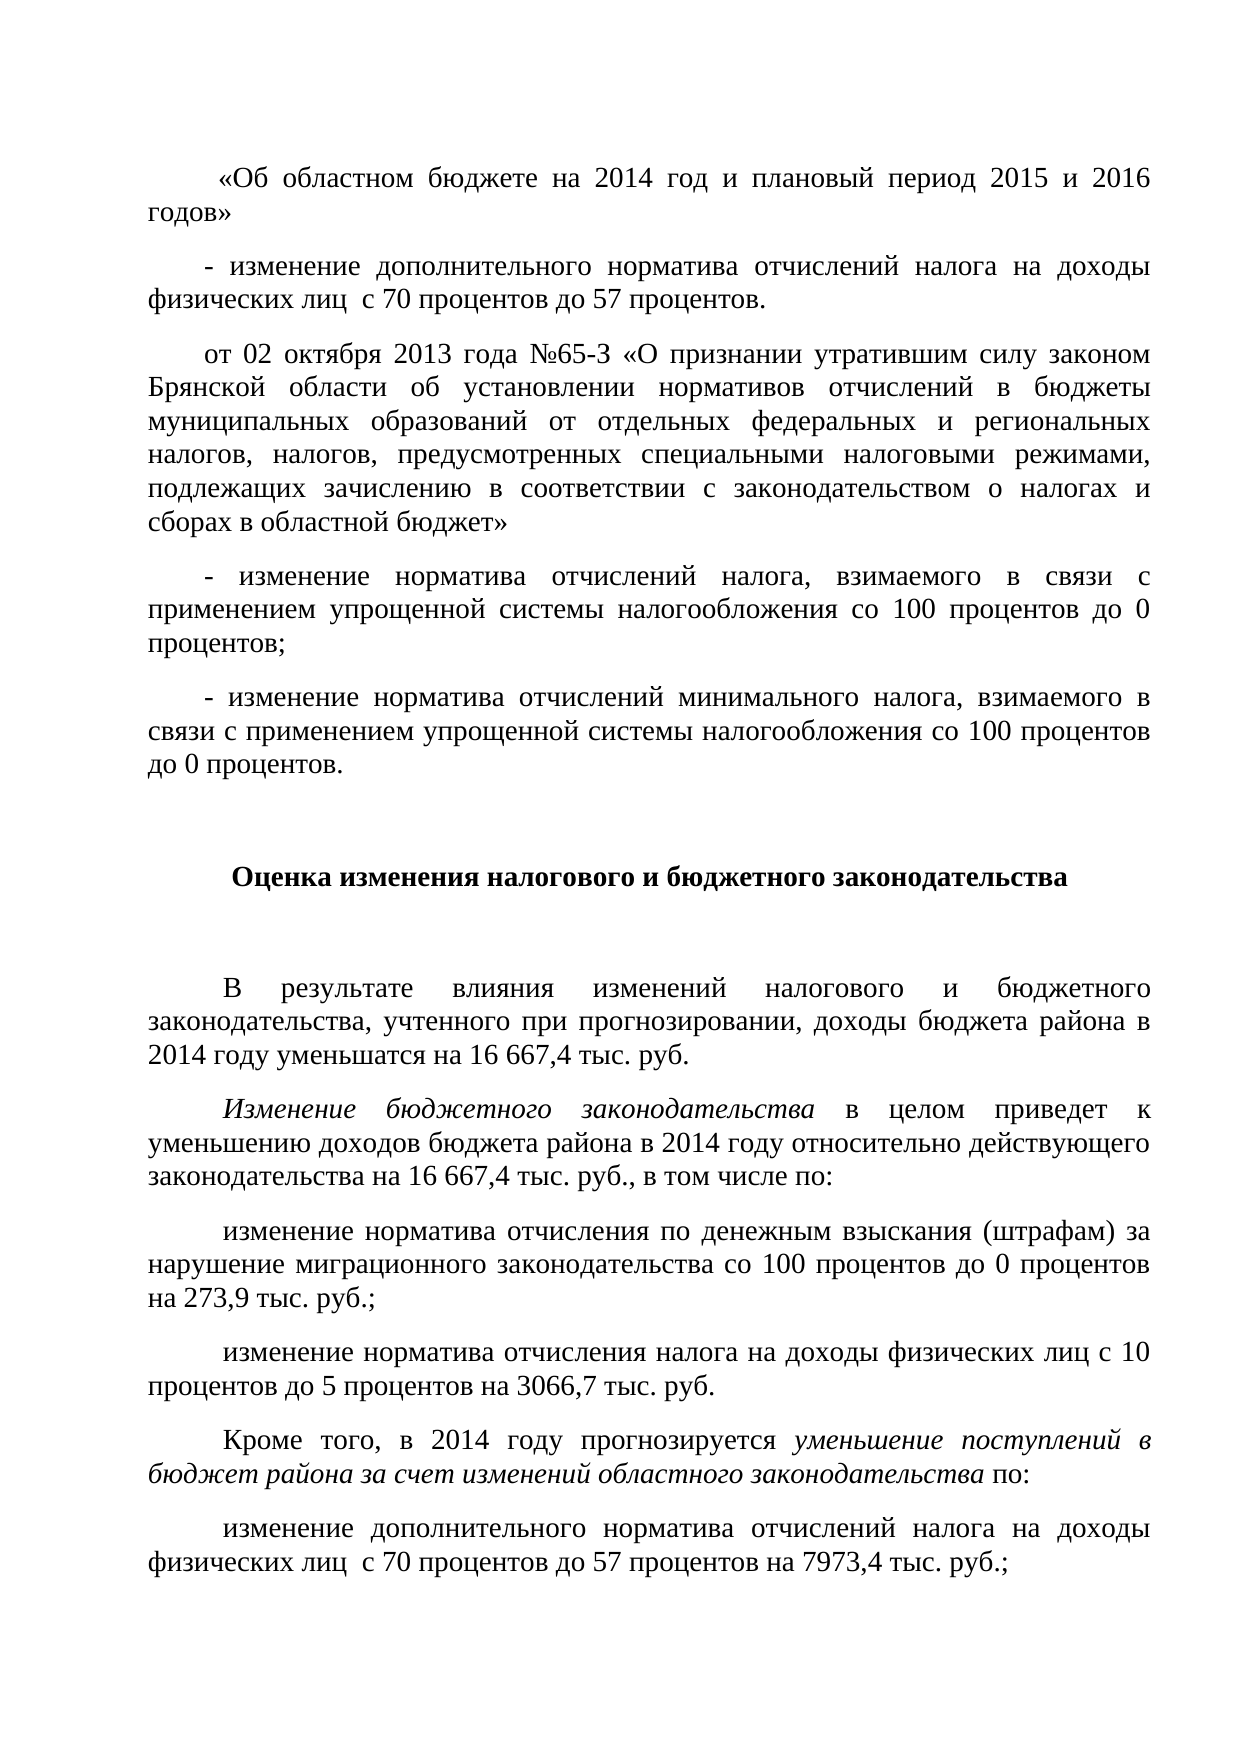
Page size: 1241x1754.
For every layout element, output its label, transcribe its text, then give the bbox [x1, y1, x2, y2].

text от 02 октября 2013 года №65-З «О признании утратившим силу законом Брянской области об установлении нормативов отчислений в бюджеты муниципальных образований от отдельных федеральных и региональных налогов, налогов, предусмотренных специальными налоговыми режимами, подлежащих зачислению в соответствии с законодательством о налогах и сборах в областной бюджет» [148, 336, 1152, 537]
text Кроме того, в 2014 году прогнозируется уменьшение поступлений в бюджет района за счет изменений областного законодательства по: [148, 1422, 1152, 1489]
text Изменение бюджетного законодательства в целом приведет к уменьшению доходов бюджета района в 2014 году относительно действующего законодательства на 16 667,4 тыс. руб., в том числе по: [148, 1091, 1152, 1192]
text - изменение дополнительного норматива отчислений налога на доходы физических лиц с 70 процентов до 57 процентов. [148, 248, 1152, 315]
text изменение норматива отчисления по денежным взыскания (штрафам) за нарушение миграционного законодательства со 100 процентов до 0 процентов на 273,9 тыс. руб.; [148, 1213, 1152, 1313]
text изменение норматива отчисления налога на доходы физических лиц с 10 процентов до 5 процентов на 3066,7 тыс. руб. [148, 1334, 1152, 1401]
text - изменение норматива отчислений минимального налога, взимаемого в связи с применением упрощенной системы налогообложения со 100 процентов до 0 процентов. [148, 679, 1152, 780]
text Оценка изменения налогового и бюджетного законодательства [148, 859, 1152, 893]
text изменение дополнительного норматива отчислений налога на доходы физических лиц с 70 процентов до 57 процентов на 7973,4 тыс. руб.; [148, 1510, 1152, 1577]
text В результате влияния изменений налогового и бюджетного законодательства, учтенного при прогнозировании, доходы бюджета района в 2014 году уменьшатся на 16 667,4 тыс. руб. [148, 970, 1152, 1071]
text «Об областном бюджете на 2014 год и плановый период 2015 и 2016 годов» [148, 160, 1152, 227]
text - изменение норматива отчислений налога, взимаемого в связи с применением упрощенной системы налогообложения со 100 процентов до 0 процентов; [148, 558, 1152, 659]
